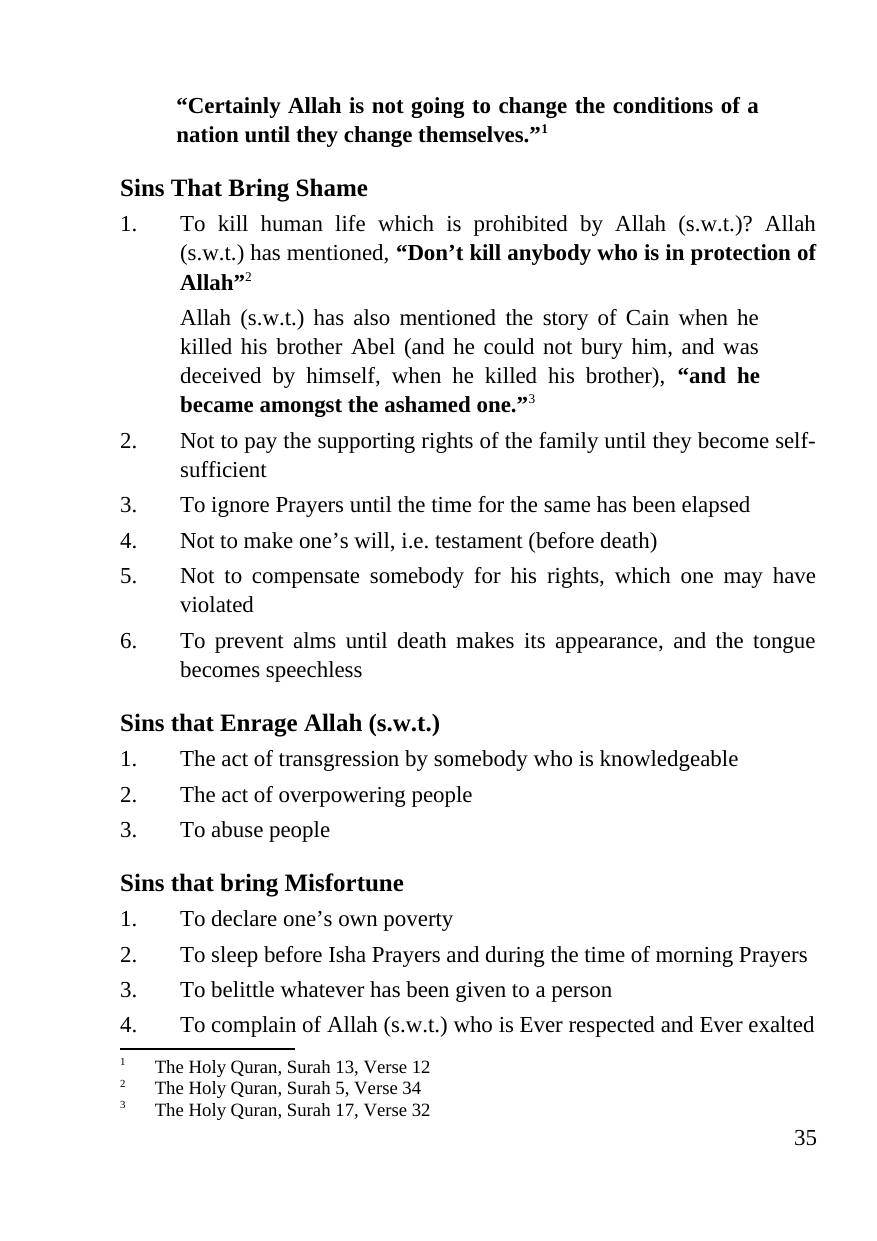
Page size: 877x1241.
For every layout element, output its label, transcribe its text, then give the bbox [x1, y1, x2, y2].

text Allah (s.w.t.) has also mentioned the story of Cain when he killed his brother Abel (and he could not bury him, and was deceived by himself, when he killed his brother), “and he became amongst the ashamed one.” [180, 302, 760, 419]
text 2. The act of overpowering people [120, 779, 817, 808]
text 3. To belittle whatever has been given to a person [120, 974, 817, 1003]
text 2. To sleep before Isha Prayers and during the time of morning Prayers [120, 939, 817, 968]
text 3. To abuse people [120, 814, 817, 843]
subtitle Sins That Bring Shame [120, 173, 817, 202]
subtitle Sins that bring Misfortune [120, 868, 817, 897]
text 6. To prevent alms until death makes its appearance, and the tongue becomes speechless [120, 625, 817, 683]
text 1. To kill human life which is prohibited by Allah (s.w.t.)? Allah (s.w.t.) has mentioned, “Don’t kill anybody who is in protection of Allah” [120, 208, 817, 296]
text 4. Not to make one’s will, i.e. testament (before death) [120, 525, 817, 554]
text 4. To complain of Allah (s.w.t.) who is Ever respected and Ever exalted [120, 1009, 817, 1039]
text 2. Not to pay the supporting rights of the family until they become self-sufficient [120, 425, 817, 483]
text 1. To declare one’s own poverty [120, 903, 817, 932]
text “Certainly Allah is not going to change the conditions of a nation until they change themselves.” [176, 90, 760, 148]
text 1. The act of transgression by somebody who is knowledgeable [120, 743, 817, 772]
text 5. Not to compensate somebody for his rights, which one may have violated [120, 560, 817, 619]
text 3. To ignore Prayers until the time for the same has been elapsed [120, 489, 817, 519]
subtitle Sins that Enrage Allah (s.w.t.) [120, 708, 817, 737]
